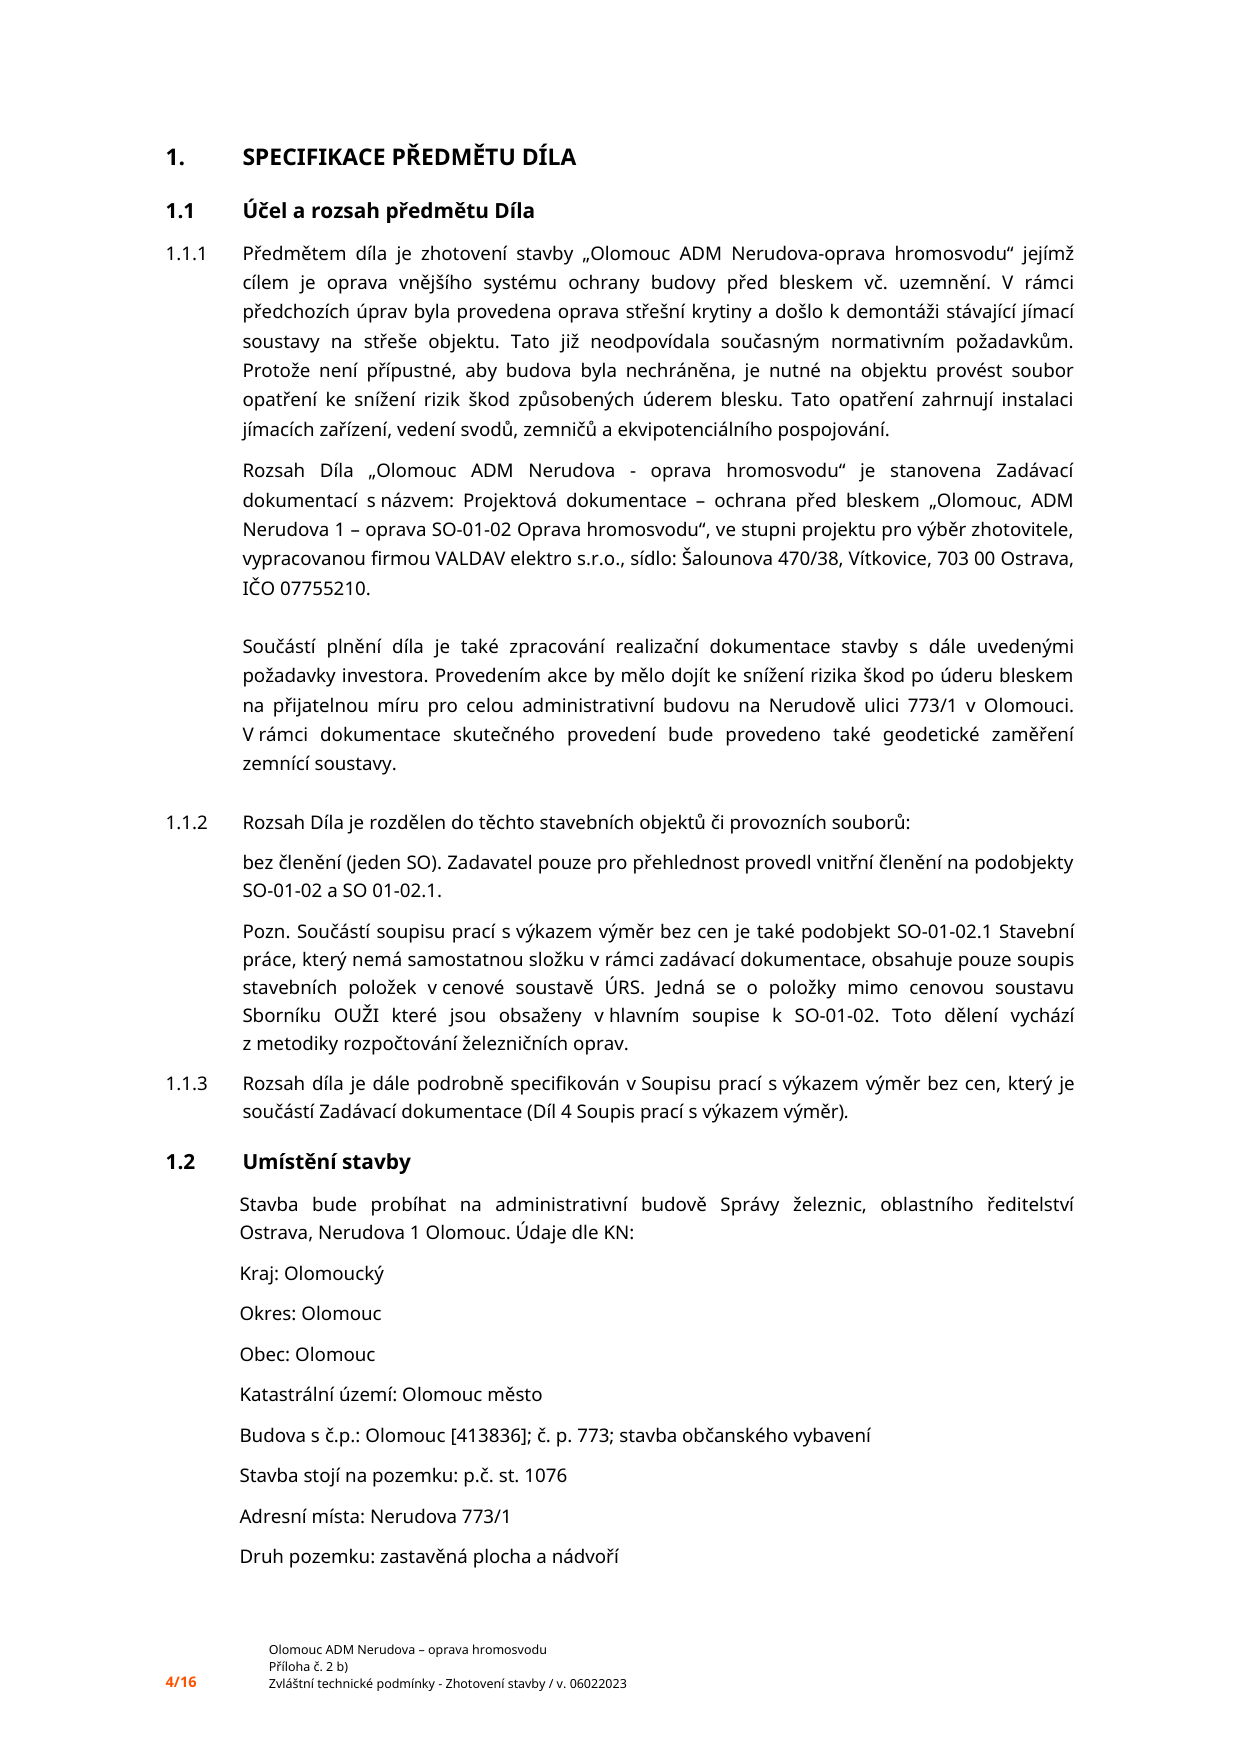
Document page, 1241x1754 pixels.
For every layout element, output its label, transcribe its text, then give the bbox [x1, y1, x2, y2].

list Okres: Olomouc [165, 1300, 1075, 1326]
text Účel a rozsah předmětu Díla [165, 197, 1075, 225]
list Pozn. Součástí soupisu prací s výkazem výměr bez cen je také podobjekt SO-01-02.1 Stavební práce, který nemá samostatnou složku v rámci zadávací dokumentace, obsahuje pouze soupis stavebních položek v cenové soustavě ÚRS. Jedná se o položky mimo cenovou soustavu Sborníku OUŽI které jsou obsaženy v hlavním soupise k SO-01-02. Toto dělení vychází z metodiky rozpočtování železničních oprav. [242, 918, 1075, 1056]
list Katastrální území: Olomouc město [165, 1381, 1075, 1407]
list Stavba stojí na pozemku: p.č. st. 1076 [165, 1462, 1075, 1488]
list Druh pozemku: zastavěná plocha a nádvoří [165, 1543, 1075, 1569]
list Stavba bude probíhat na administrativní budově Správy železnic, oblastního ředitelství Ostrava, Nerudova 1 Olomouc. Údaje dle KN: [239, 1191, 1075, 1245]
text Umístění stavby [165, 1147, 1075, 1176]
list Kraj: Olomoucký [165, 1260, 1075, 1285]
list Adresní místa: Nerudova 773/1 [165, 1503, 1075, 1528]
list Budova s č.p.: Olomouc [413836]; č. p. 773; stavba občanského vybavení [165, 1422, 1075, 1447]
list Rozsah Díla „Olomouc ADM Nerudova - oprava hromosvodu“ je stanovena Zadávací dokumentací s názvem: Projektová dokumentace – ochrana před bleskem „Olomouc, ADM Nerudova 1 – oprava SO-01-02 Oprava hromosvodu“, ve stupni projektu pro výběr zhotovitele, vypracovanou firmou VALDAV elektro s.r.o., sídlo: Šalounova 470/38, Vítkovice, 703 00 Ostrava, IČO 07755210. [242, 458, 1075, 600]
list Obec: Olomouc [165, 1341, 1075, 1366]
list Součástí plnění díla je také zpracování realizační dokumentace stavby s dále uvedenými požadavky investora. Provedením akce by mělo dojít ke snížení rizika škod po úderu bleskem na přijatelnou míru pro celou administrativní budovu na Nerudově ulici 773/1 v Olomouci. V rámci dokumentace skutečného provedení bude provedeno také geodetické zaměření zemnící soustavy. [242, 633, 1075, 776]
text Předmětem díla je zhotovení stavby „Olomouc ADM Nerudova-oprava hromosvodu“ jejímž cílem je oprava vnějšího systému ochrany budovy před bleskem vč. uzemnění. V rámci předchozích úprav byla provedena oprava střešní krytiny a došlo k demontáži stávající jímací soustavy na střeše objektu. Tato již neodpovídala současným normativním požadavkům. Protože není přípustné, aby budova byla nechráněna, je nutné na objektu provést soubor opatření ke snížení rizik škod způsobených úderem blesku. Tato opatření zahrnují instalaci jímacích zařízení, vedení svodů, zemničů a ekvipotenciálního pospojování. [165, 240, 1075, 441]
text Rozsah Díla je rozdělen do těchto stavebních objektů či provozních souborů: [165, 809, 1075, 834]
text SPECIFIKACE PŘEDMĚTU DÍLA [165, 141, 1075, 173]
text Rozsah díla je dále podrobně specifikován v Soupisu prací s výkazem výměr bez cen, který je součástí Zadávací dokumentace (Díl 4 Soupis prací s výkazem výměr). [165, 1071, 1075, 1124]
list bez členění (jeden SO). Zadavatel pouze pro přehlednost provedl vnitřní členění na podobjekty SO-01-02 a SO 01-02.1. [242, 849, 1075, 903]
